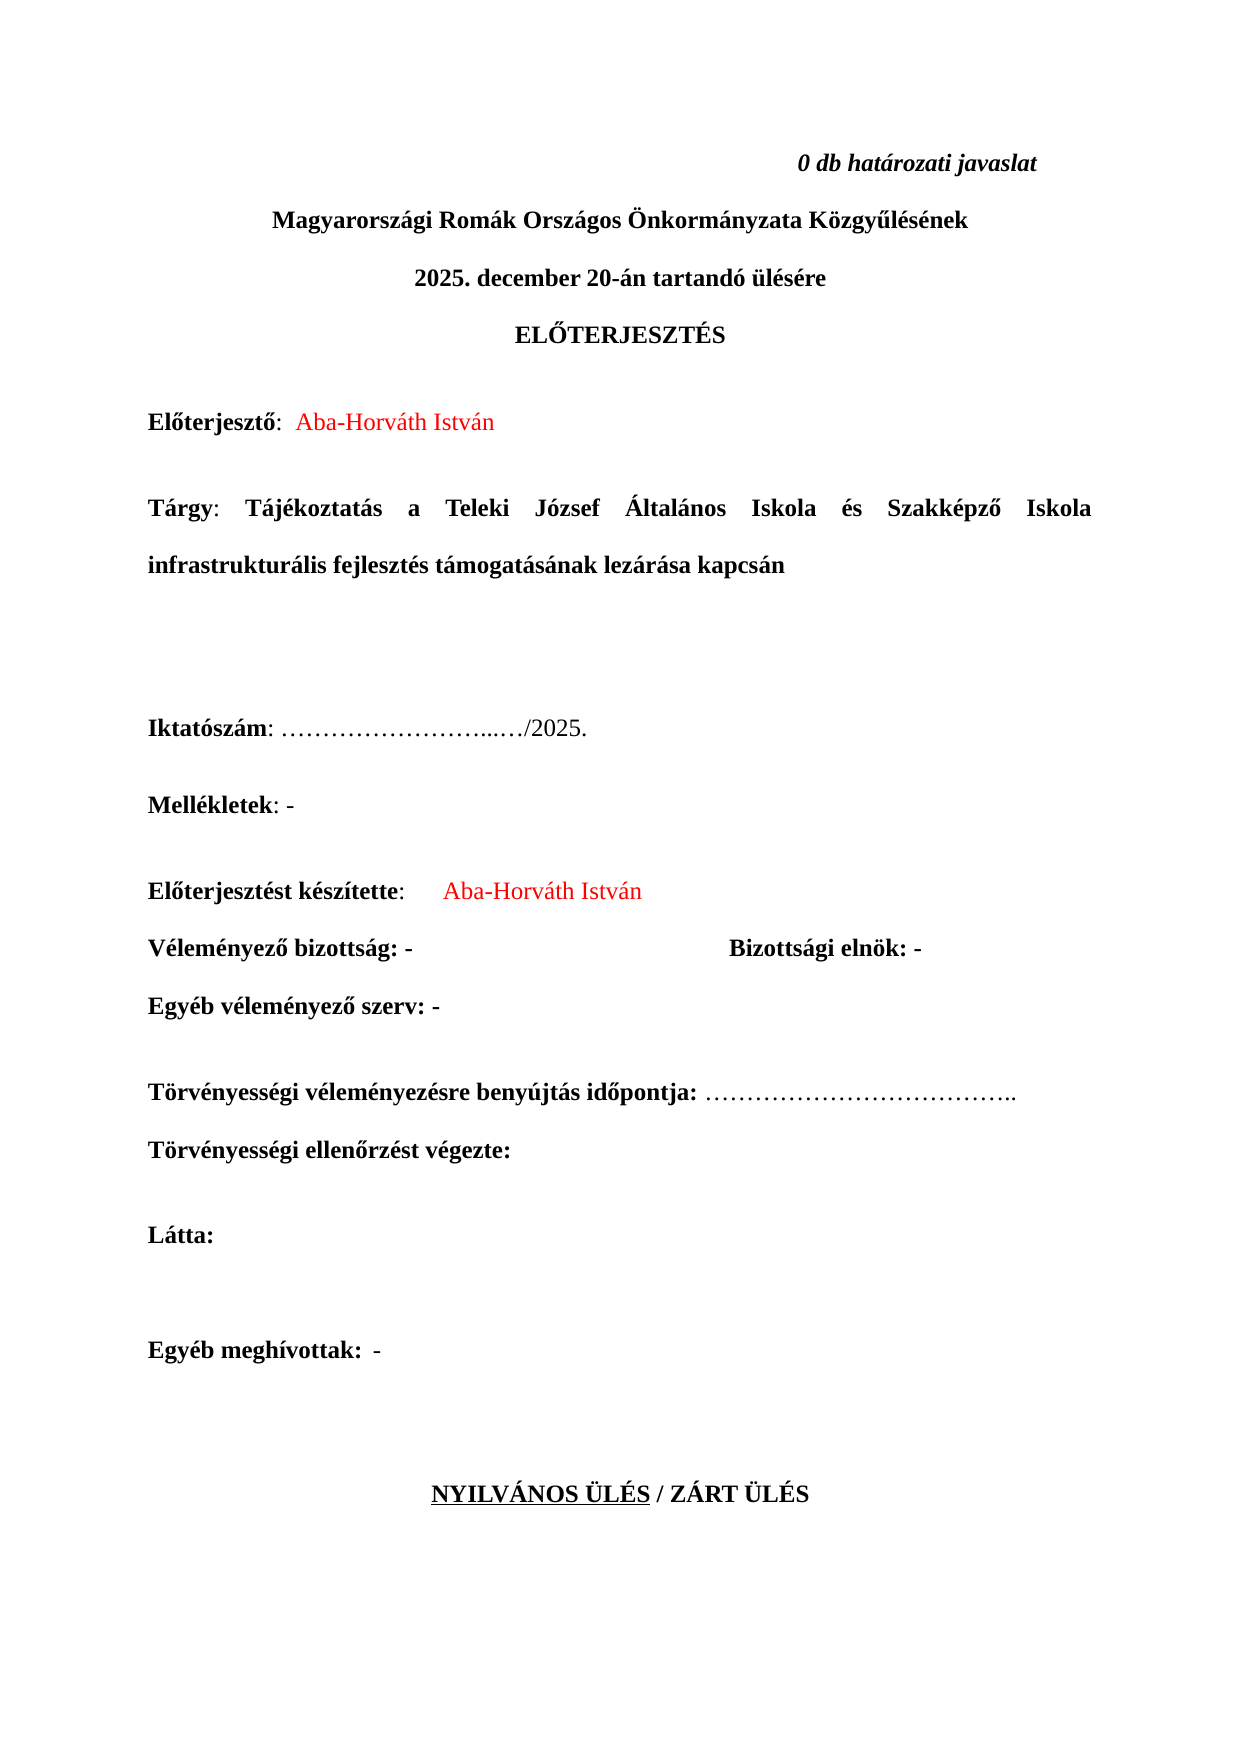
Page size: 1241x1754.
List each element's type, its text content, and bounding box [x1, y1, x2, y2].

text Véleményező bizottság: - Bizottsági elnök: - [148, 933, 1093, 962]
text Előterjesztést készítette: Aba-Horváth István [148, 876, 1093, 905]
text Egyéb véleményező szerv: - [148, 991, 1093, 1020]
text 0 db határozati javaslat [797, 148, 1093, 176]
text Egyéb meghívottak: - [148, 1335, 1093, 1364]
text NYILVÁNOS ÜLÉS / ZÁRT ÜLÉS [148, 1479, 1093, 1508]
text Előterjesztő: Aba-Horváth István [148, 407, 1093, 436]
text Mellékletek: - [148, 790, 1093, 818]
text Törvényességi véleményezésre benyújtás időpontja: ……………………………….. [148, 1077, 1093, 1106]
text ELŐTERJESZTÉS [148, 321, 1093, 349]
text Magyarországi Romák Országos Önkormányzata Közgyűlésének [148, 206, 1093, 234]
text Látta: [148, 1220, 1093, 1249]
text 2025. december 20-án tartandó ülésére [148, 263, 1093, 292]
text Törvényességi ellenőrzést végezte: [148, 1135, 1093, 1163]
text Tárgy: Tájékoztatás a Teleki József Általános Iskola és Szakképző Iskola infrastrukturális fejlesztés támogatásának lezárása kapcsán [148, 493, 1093, 579]
text Iktatószám: ……………………...…/2025. [148, 713, 1083, 742]
